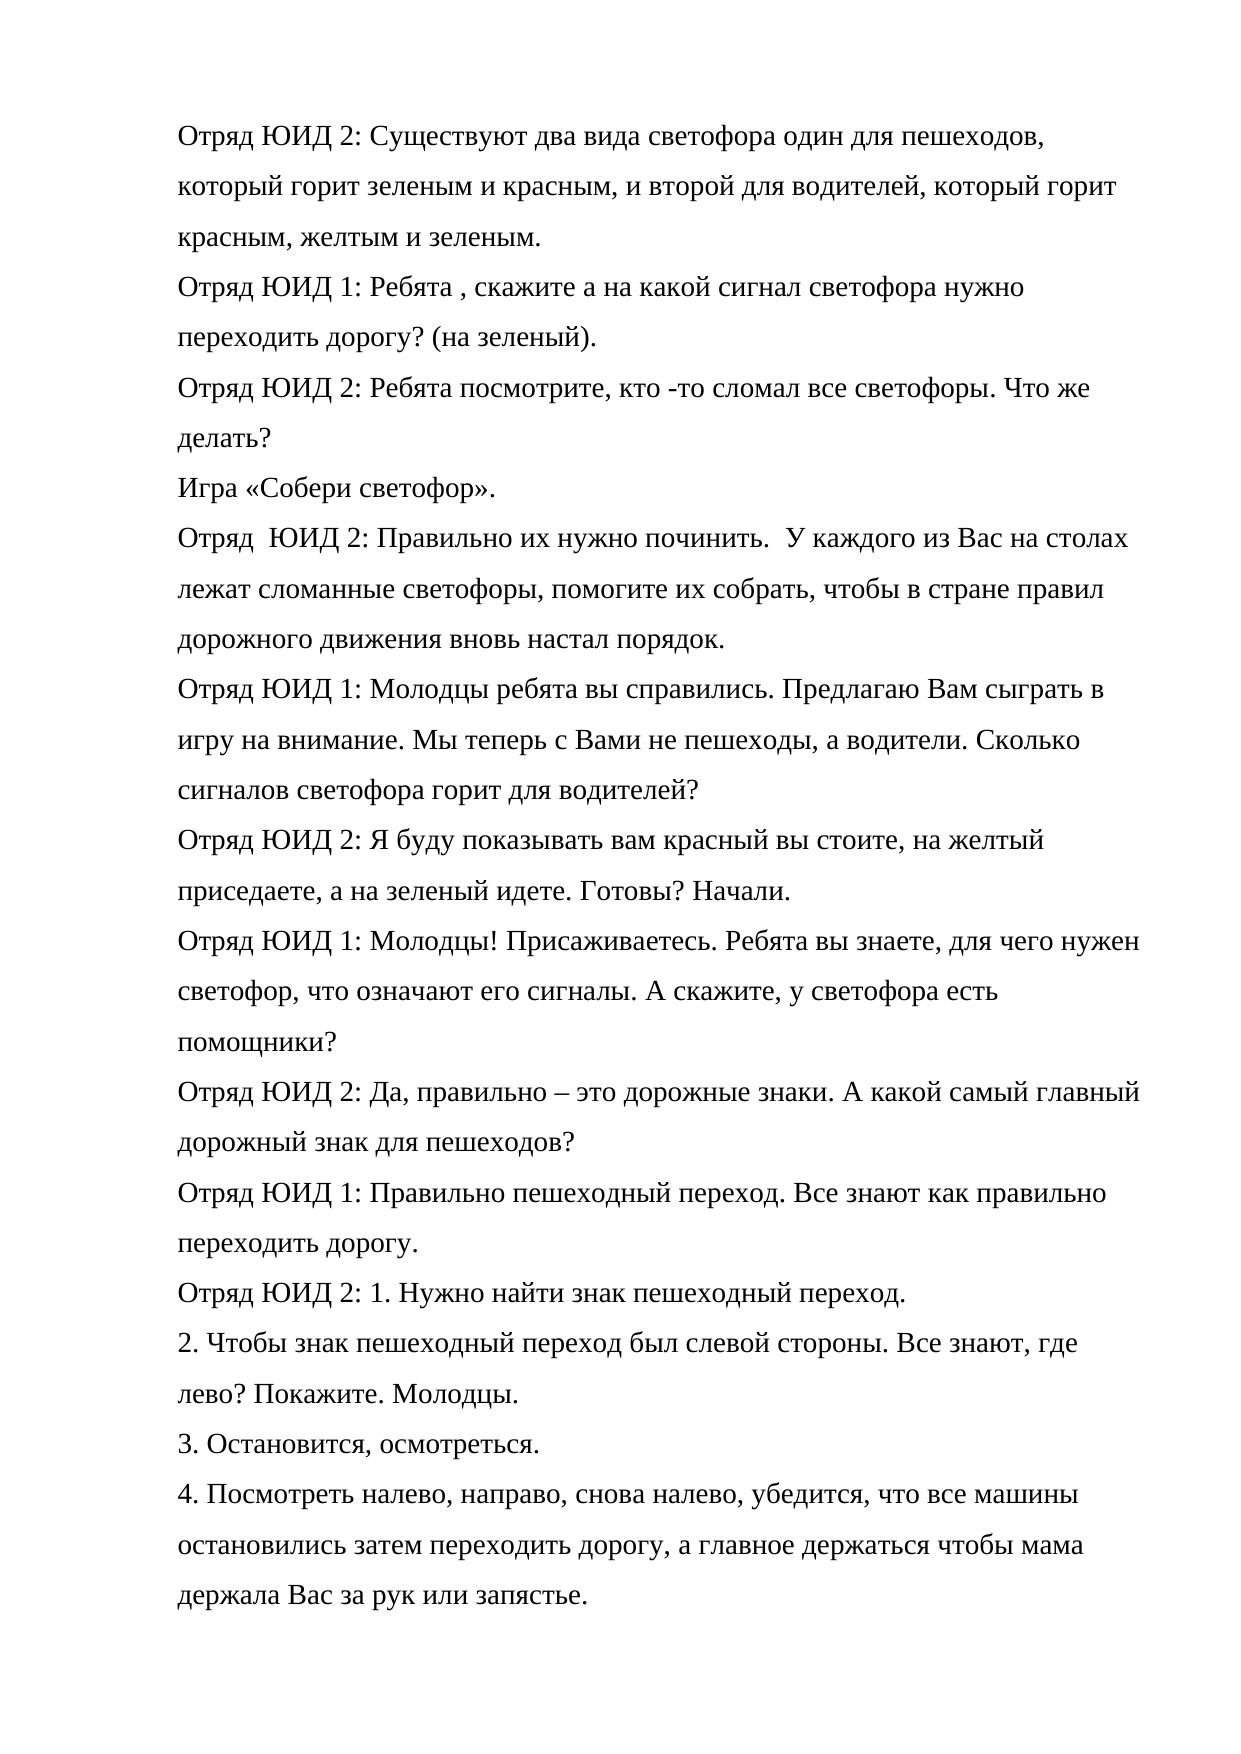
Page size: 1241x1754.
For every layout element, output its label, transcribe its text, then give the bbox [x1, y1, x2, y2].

text Отряд ЮИД 2: Правильно их нужно починить. У каждого из Вас на столах лежат сломанные светофоры, помогите их собрать, чтобы в стране правил дорожного движения вновь настал порядок. [177, 521, 1152, 655]
text Игра «Собери светофор». [177, 470, 1152, 504]
text Отряд ЮИД 2: Существуют два вида светофора один для пешеходов, который горит зеленым и красным, и второй для водителей, который горит красным, желтым и зеленым. [177, 118, 1152, 252]
text Отряд ЮИД 2: Я буду показывать вам красный вы стоите, на желтый приседаете, а на зеленый идете. Готовы? Начали. [177, 822, 1152, 906]
text 2. Чтобы знак пешеходный переход был слевой стороны. Все знают, где лево? Покажите. Молодцы. [177, 1326, 1152, 1409]
text 3. Остановится, осмотреться. [177, 1426, 1152, 1460]
text Отряд ЮИД 2: 1. Нужно найти знак пешеходный переход. [177, 1275, 1152, 1309]
text Отряд ЮИД 2: Да, правильно – это дорожные знаки. А какой самый главный дорожный знак для пешеходов? [177, 1074, 1152, 1158]
text Отряд ЮИД 1: Молодцы ребята вы справились. Предлагаю Вам сыграть в игру на внимание. Мы теперь с Вами не пешеходы, а водители. Сколько сигналов светофора горит для водителей? [177, 672, 1152, 806]
text Отряд ЮИД 2: Ребята посмотрите, кто -то сломал все светофоры. Что же делать? [177, 370, 1152, 453]
text Отряд ЮИД 1: Молодцы! Присаживаетесь. Ребята вы знаете, для чего нужен светофор, что означают его сигналы. А скажите, у светофора есть помощники? [177, 923, 1152, 1057]
text 4. Посмотреть налево, направо, снова налево, убедится, что все машины остановились затем переходить дорогу, а главное держаться чтобы мама держала Вас за рук или запястье. [177, 1477, 1152, 1611]
text Отряд ЮИД 1: Правильно пешеходный переход. Все знают как правильно переходить дорогу. [177, 1175, 1152, 1258]
text Отряд ЮИД 1: Ребята , скажите а на какой сигнал светофора нужно переходить дорогу? (на зеленый). [177, 269, 1152, 353]
